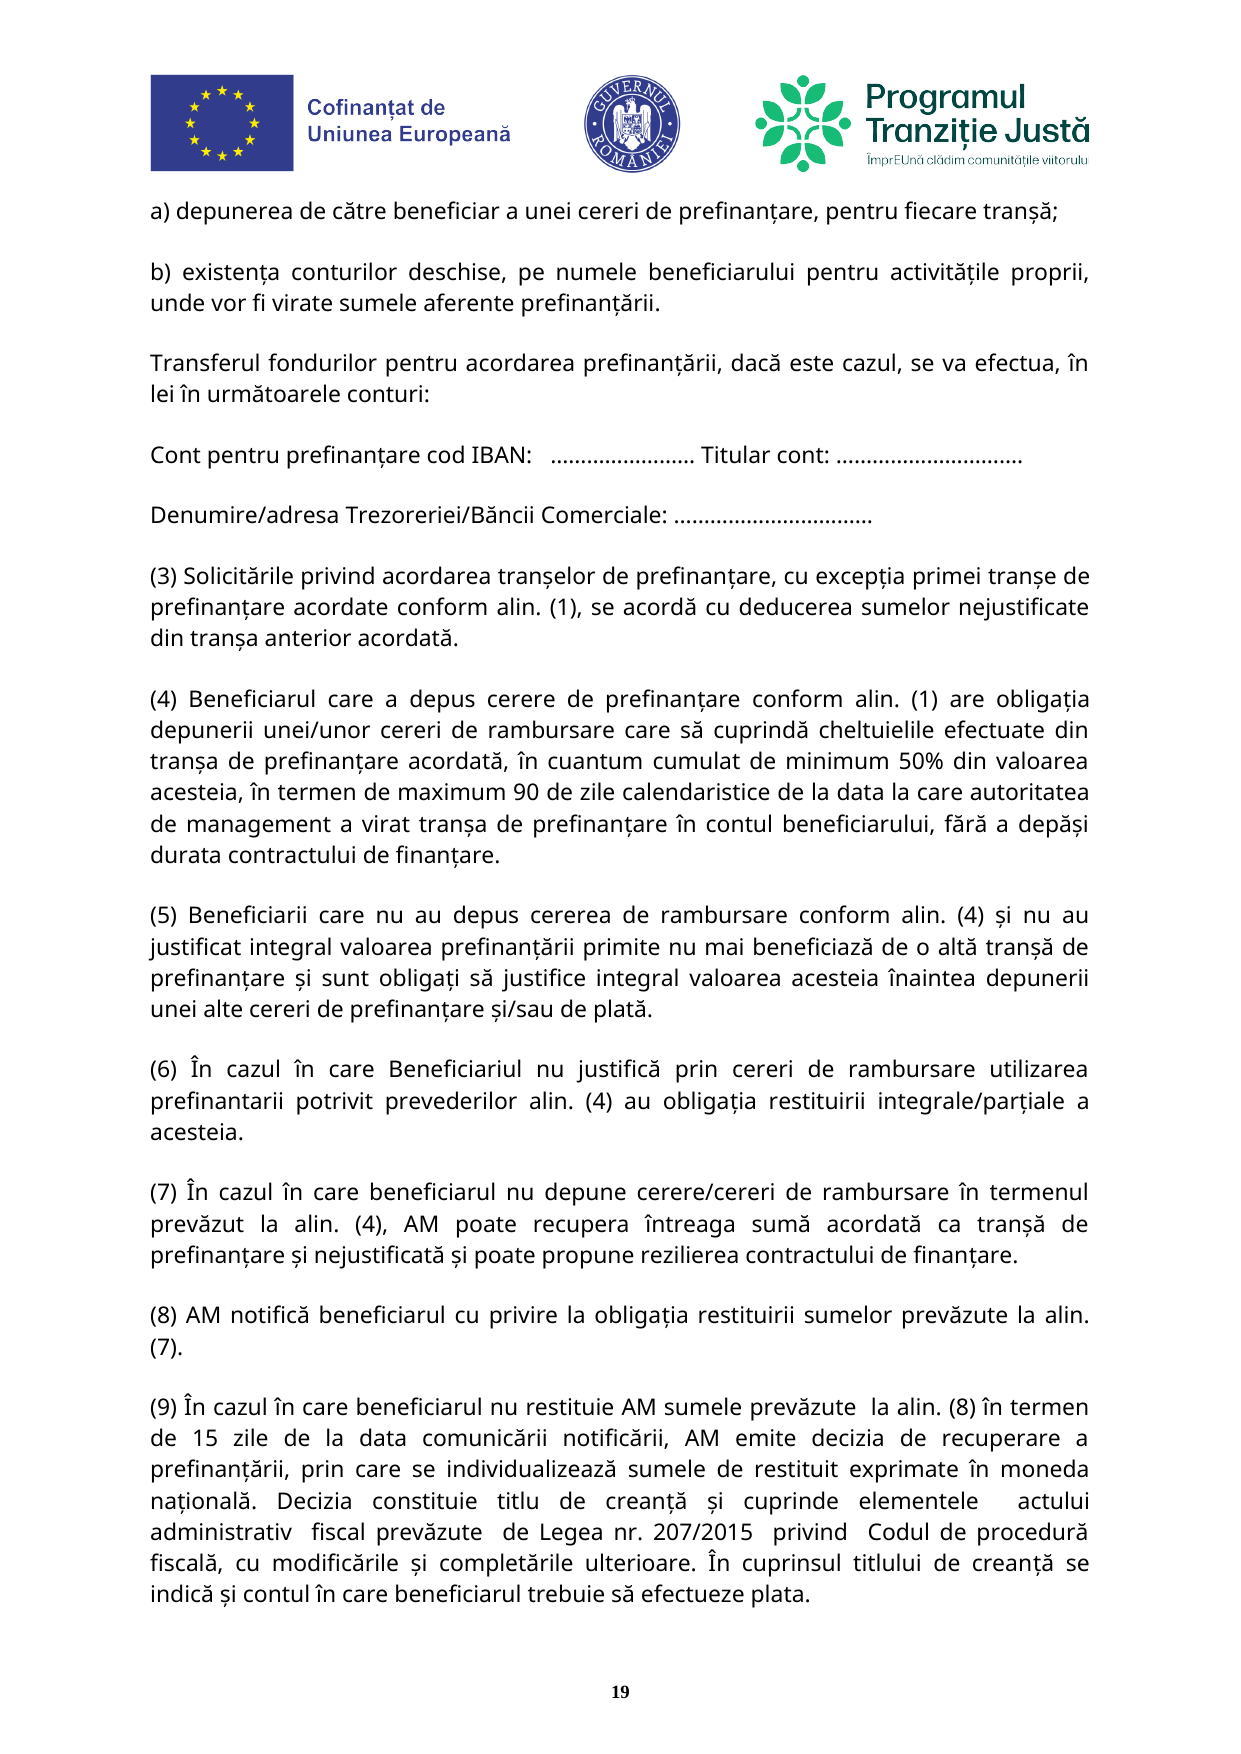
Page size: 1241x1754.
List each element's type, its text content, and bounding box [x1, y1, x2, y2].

text b) existența conturilor deschise, pe numele beneficiarului pentru activitățile proprii, unde vor fi virate sumele aferente prefinanțării. [150, 255, 1090, 318]
text Cont pentru prefinanțare cod IBAN: …………………… Titular cont: …………………………. [150, 439, 1090, 470]
text (3) Solicitările privind acordarea tranşelor de prefinanţare, cu excepţia primei tranşe de prefinanţare acordate conform alin. (1), se acordă cu deducerea sumelor nejustificate din tranşa anterior acordată. [150, 559, 1090, 653]
text Transferul fondurilor pentru acordarea prefinanțării, dacă este cazul, se va efectua, în lei în următoarele conturi: [150, 347, 1090, 409]
text (8) AM notifică beneficiarul cu privire la obligaţia restituirii sumelor prevăzute la alin. (7). [150, 1299, 1090, 1362]
text Denumire/adresa Trezoreriei/Băncii Comerciale: …………………………… [150, 499, 1090, 530]
text a) depunerea de către beneficiar a unei cereri de prefinanțare, pentru fiecare tranșă; [150, 195, 1090, 226]
text (6) În cazul în care Beneficiariul nu justifică prin cereri de rambursare utilizarea prefinantarii potrivit prevederilor alin. (4) au obligaţia restituirii integrale/parţiale a acesteia. [150, 1053, 1090, 1147]
text (4) Beneficiarul care a depus cerere de prefinanţare conform alin. (1) are obligaţia depunerii unei/unor cereri de rambursare care să cuprindă cheltuielile efectuate din tranşa de prefinanţare acordată, în cuantum cumulat de minimum 50% din valoarea acesteia, în termen de maximum 90 de zile calendaristice de la data la care autoritatea de management a virat tranşa de prefinanţare în contul beneficiarului, fără a depăşi durata contractului de finanţare. [150, 682, 1090, 870]
text (9) În cazul în care beneficiarul nu restituie AM sumele prevăzute la alin. (8) în termen de 15 zile de la data comunicării notificării, AM emite decizia de recuperare a prefinanţării, prin care se individualizează sumele de restituit exprimate în moneda naţională. Decizia constituie titlu de creanţă şi cuprinde elementele actului administrativ fiscal prevăzute de Legea nr. 207/2015 privind Codul de procedură fiscală, cu modificările şi completările ulterioare. În cuprinsul titlului de creanţă se indică şi contul în care beneficiarul trebuie să efectueze plata. [150, 1391, 1090, 1609]
text (7) În cazul în care beneficiarul nu depune cerere/cereri de rambursare în termenul prevăzut la alin. (4), AM poate recupera întreaga sumă acordată ca tranşă de prefinanţare şi nejustificată şi poate propune rezilierea contractului de finanţare. [150, 1176, 1090, 1270]
text (5) Beneficiarii care nu au depus cererea de rambursare conform alin. (4) şi nu au justificat integral valoarea prefinanţării primite nu mai beneficiază de o altă tranşă de prefinanţare şi sunt obligaţi să justifice integral valoarea acesteia înaintea depunerii unei alte cereri de prefinanţare şi/sau de plată. [150, 899, 1090, 1024]
